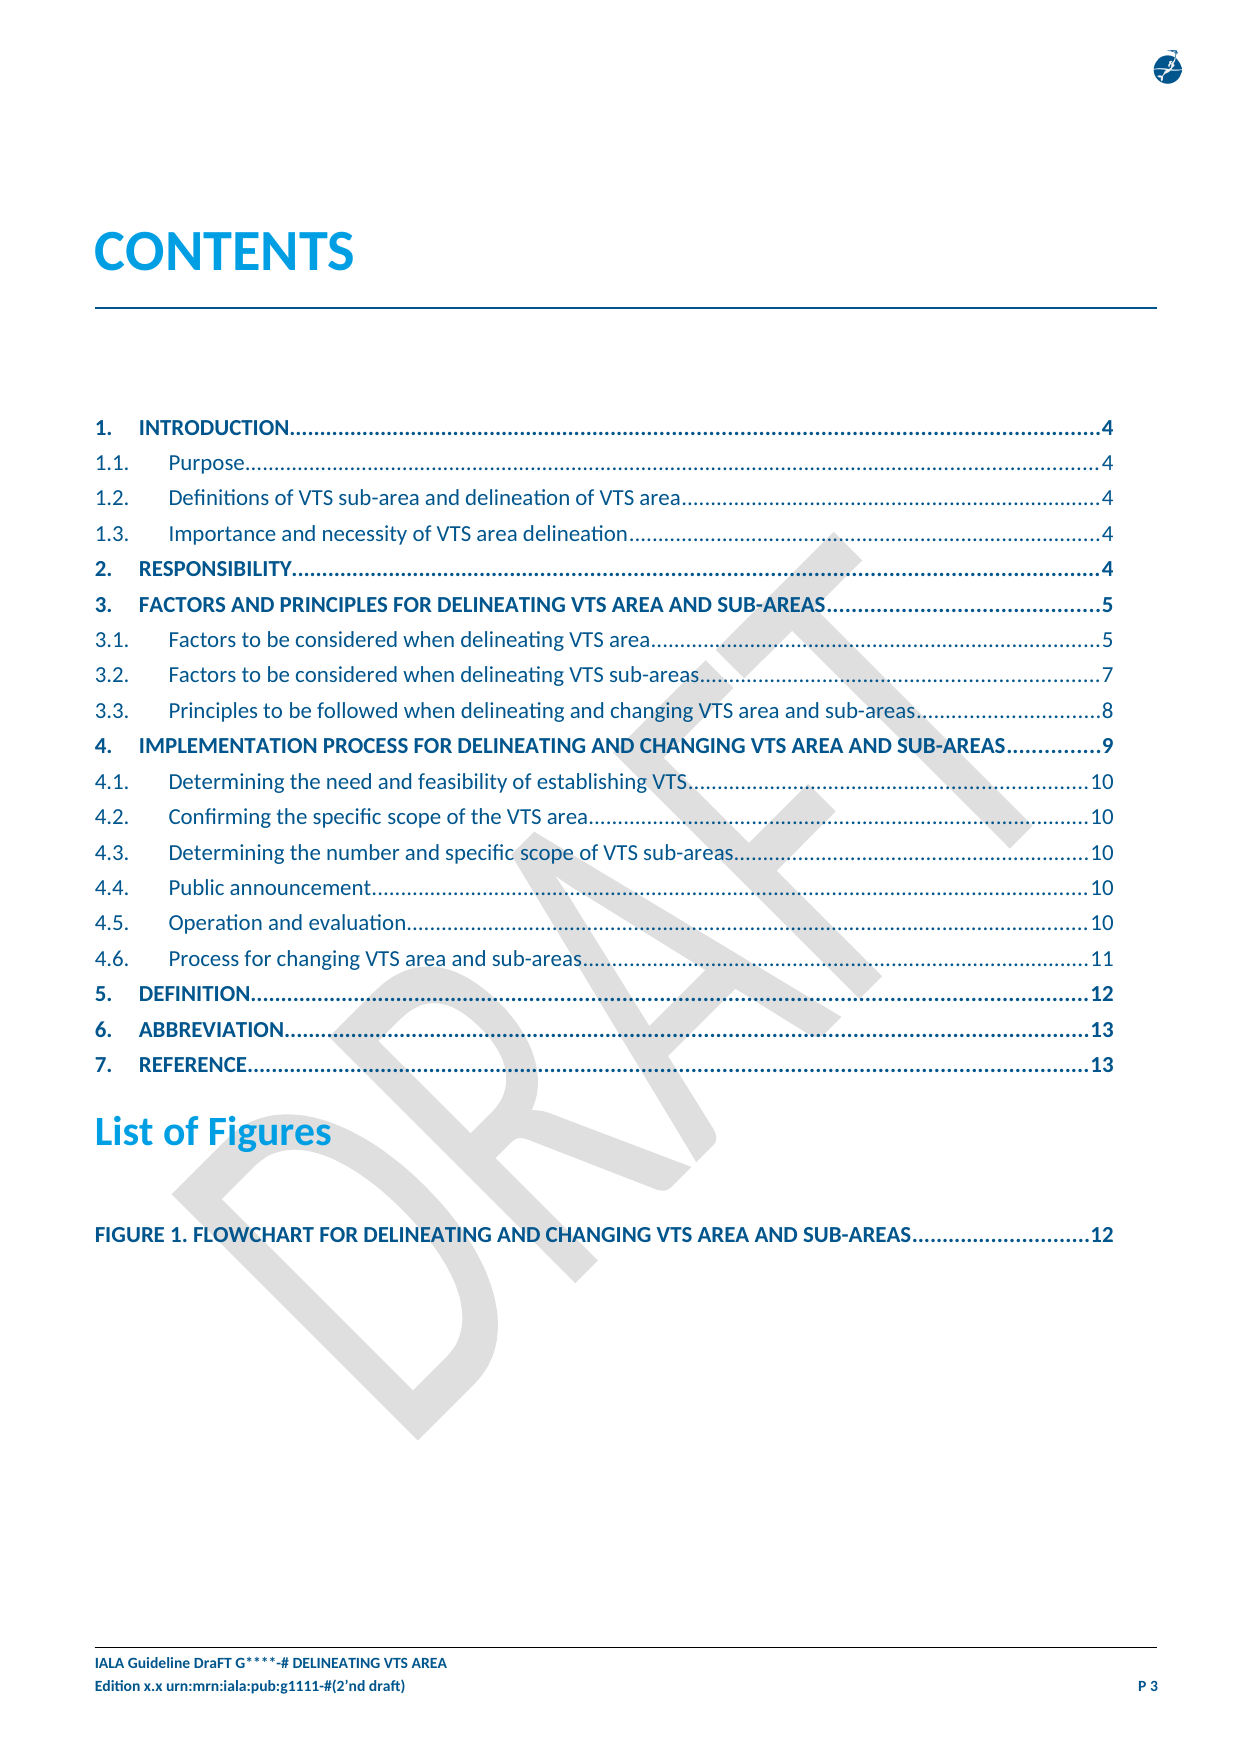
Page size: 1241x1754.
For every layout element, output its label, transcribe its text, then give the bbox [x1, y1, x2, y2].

picture [1120, 0, 1241, 119]
text FIGURE 1. FLOWCHART FOR DELINEATING AND CHANGING VTS AREA AND SUB-AREAS 12 [94, 1216, 1113, 1248]
list List of Figures [94, 1105, 1157, 1156]
